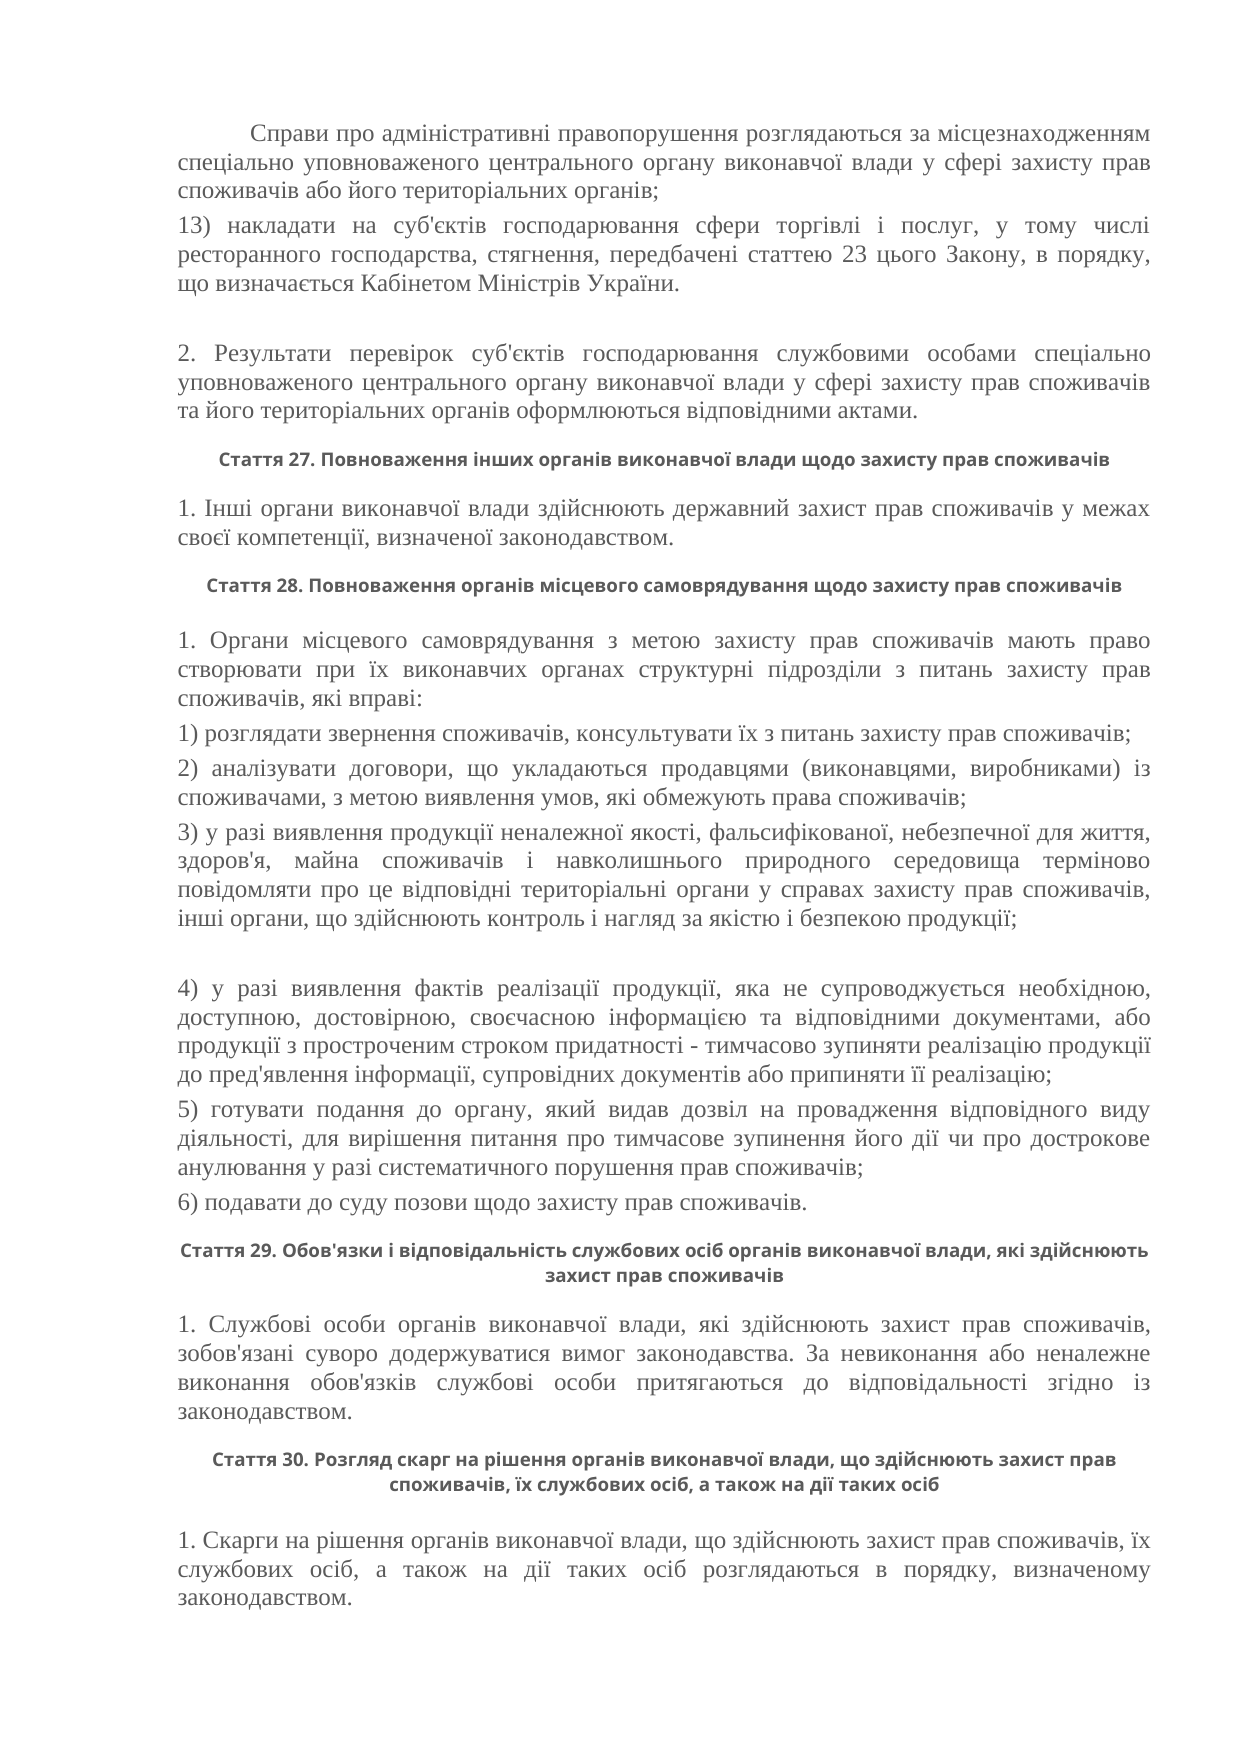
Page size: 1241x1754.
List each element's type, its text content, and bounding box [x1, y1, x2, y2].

text 2) аналізувати договори, що укладаються продавцями (виконавцями, виробниками) із споживачами, з метою виявлення умов, які обмежують права споживачів; [177, 753, 1152, 810]
text 1. Скарги на рішення органів виконавчої влади, що здійснюють захист прав споживачів, їх службових осіб, а також на дії таких осіб розглядаються в порядку, визначеному законодавством. [177, 1525, 1152, 1611]
text 13) накладати на суб'єктів господарювання сфери торгівлі і послуг, у тому числі ресторанного господарства, стягнення, передбачені статтею 23 цього Закону, в порядку, що визначається Кабінетом Міністрів України. [177, 211, 1152, 297]
text 1. Інші органи виконавчої влади здійснюють державний захист прав споживачів у межах своєї компетенції, визначеної законодавством. [177, 493, 1152, 551]
text 2. Результати перевірок суб'єктів господарювання службовими особами спеціально уповноваженого центрального органу виконавчої влади у сфері захисту прав споживачів та його територіальних органів оформлюються відповідними актами. [177, 338, 1152, 424]
text Стаття 27. Повноваження інших органів виконавчої влади щодо захисту прав споживачів [177, 446, 1152, 471]
text 3) у разі виявлення продукції неналежної якості, фальсифікованої, небезпечної для життя, здоров'я, майна споживачів і навколишнього природного середовища терміново повідомляти про це відповідні територіальні органи у справах захисту прав споживачів, інші органи, що здійснюють контроль і нагляд за якістю і безпекою продукції; [177, 817, 1152, 932]
text Стаття 29. Обов'язки і відповідальність службових осіб органів виконавчої влади, які здійснюють захист прав споживачів [177, 1237, 1152, 1288]
text 1. Службові особи органів виконавчої влади, які здійснюють захист прав споживачів, зобов'язані суворо додержуватися вимог законодавства. За невиконання або неналежне виконання обов'язків службові особи притягаються до відповідальності згідно із законодавством. [177, 1309, 1152, 1424]
text 4) у разі виявлення фактів реалізації продукції, яка не супроводжується необхідною, доступною, достовірною, своєчасною інформацією та відповідними документами, або продукції з простроченим строком придатності - тимчасово зупиняти реалізацію продукції до пред'явлення інформації, супровідних документів або припиняти її реалізацію; [177, 973, 1152, 1088]
text Стаття 28. Повноваження органів місцевого самоврядування щодо захисту прав споживачів [177, 572, 1152, 598]
text 6) подавати до суду позови щодо захисту прав споживачів. [177, 1187, 1152, 1215]
text 1. Органи місцевого самоврядування з метою захисту прав споживачів мають право створювати при їх виконавчих органах структурні підрозділи з питань захисту прав споживачів, які вправі: [177, 625, 1152, 712]
text Стаття 30. Розгляд скарг на рішення органів виконавчої влади, що здійснюють захист прав споживачів, їх службових осіб, а також на дії таких осіб [177, 1446, 1152, 1497]
text 1) розглядати звернення споживачів, консультувати їх з питань захисту прав споживачів; [177, 718, 1152, 747]
text Справи про адміністративні правопорушення розглядаються за місцезнаходженням спеціально уповноваженого центрального органу виконавчої влади у сфері захисту прав споживачів або його територіальних органів; [177, 118, 1152, 204]
text 5) готувати подання до органу, який видав дозвіл на провадження відповідного виду діяльності, для вирішення питання про тимчасове зупинення його дії чи про дострокове анулювання у разі систематичного порушення прав споживачів; [177, 1094, 1152, 1180]
